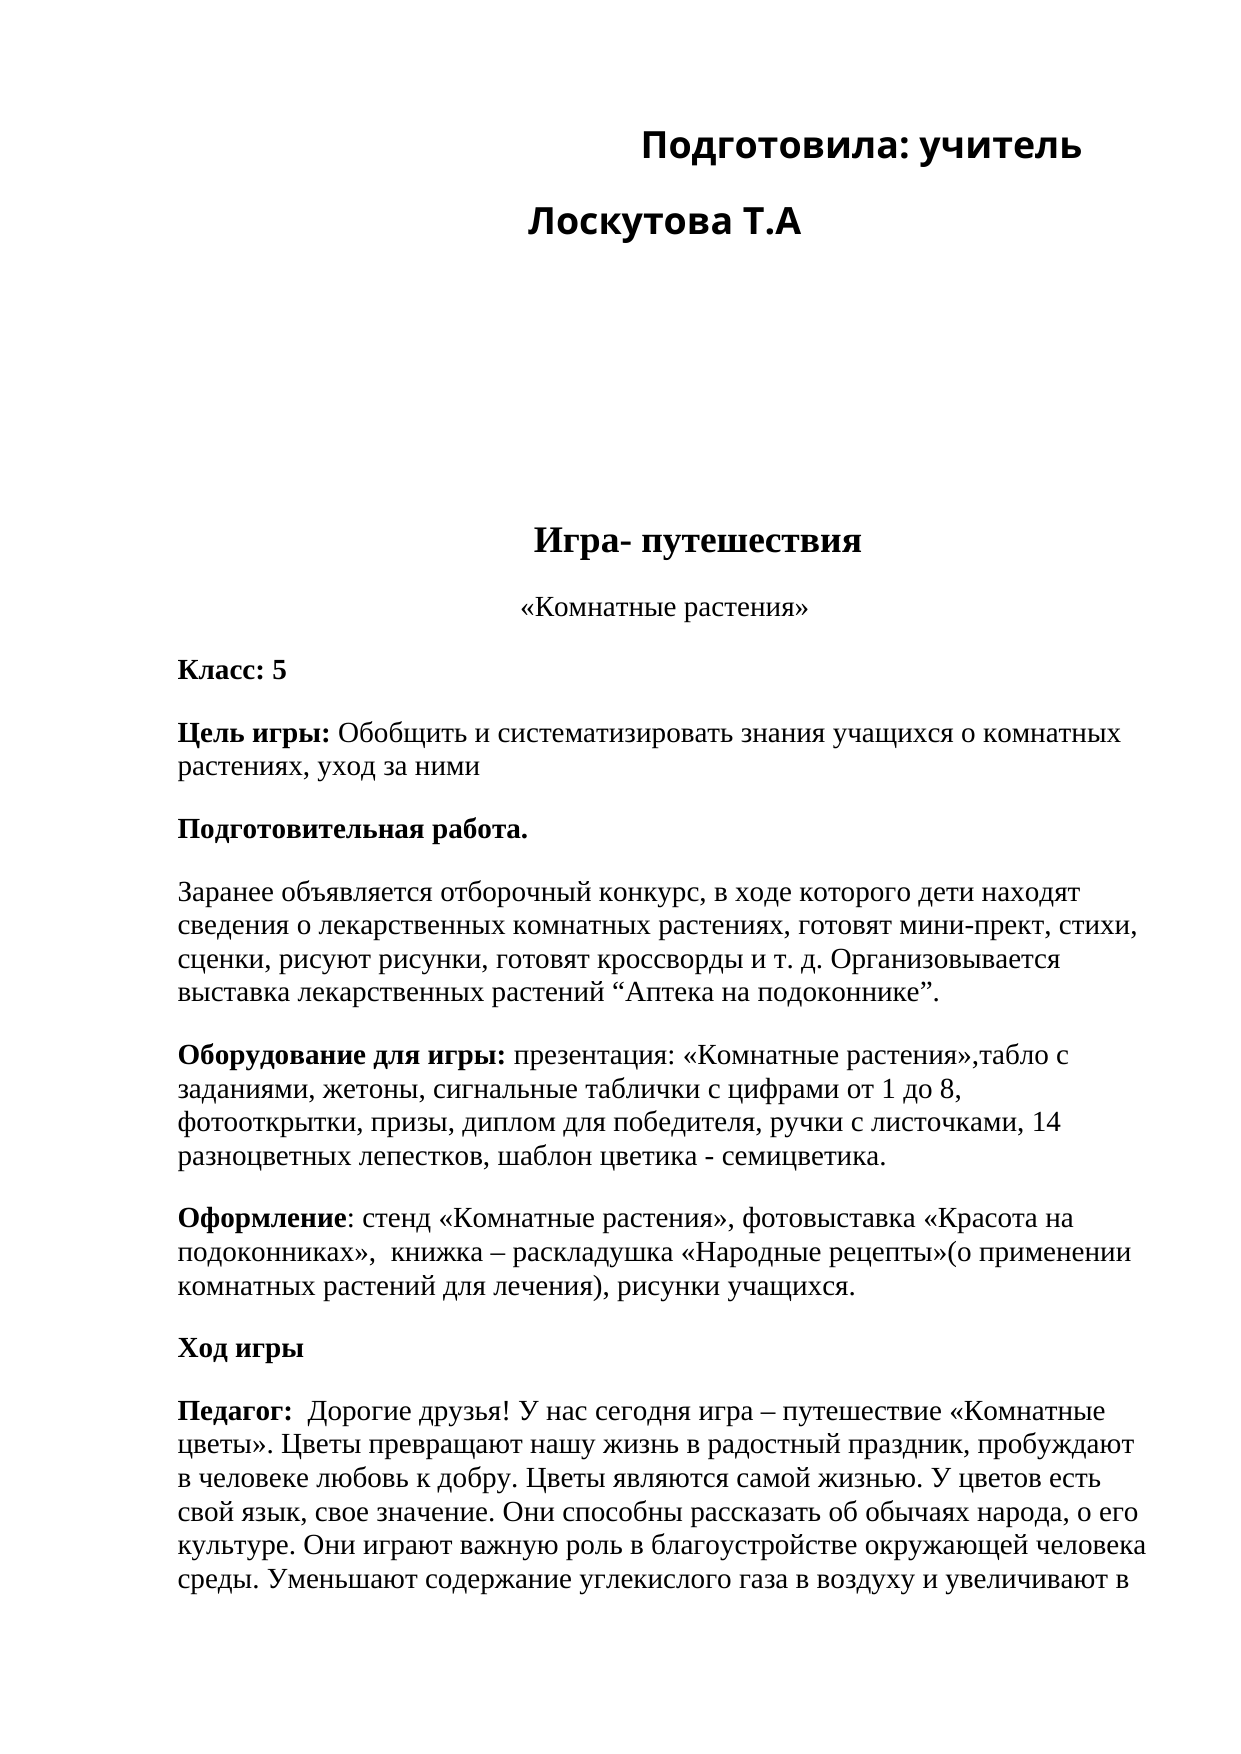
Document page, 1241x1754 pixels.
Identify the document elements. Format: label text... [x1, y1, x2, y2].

text Оформление: стенд «Комнатные растения», фотовыставка «Красота на подоконниках», книжка – раскладушка «Народные рецепты»(о применении комнатных растений для лечения), рисунки учащихся. [177, 1201, 1152, 1301]
text Ход игры [177, 1330, 1152, 1364]
text Заранее объявляется отборочный конкурс, в ходе которого дети находят сведения о лекарственных комнатных растениях, готовят мини-прект, стихи, сценки, рисуют рисунки, готовят кроссворды и т. д. Организовывается выставка лекарственных растений “Аптека на подоконнике”. [177, 874, 1152, 1008]
text Цель игры: Обобщить и систематизировать знания учащихся о комнатных растениях, уход за ними [177, 715, 1152, 782]
text Класс: 5 [177, 652, 1152, 686]
text Подготовительная работа. [177, 811, 1152, 845]
text Подготовила: учитель Лоскутова Т.А [177, 118, 1152, 246]
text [177, 1393, 1152, 1594]
text «Комнатные растения» [177, 589, 1152, 623]
text Оборудование для игры: презентация: «Комнатные растения»,табло с заданиями, жетоны, сигнальные таблички с цифрами от 1 до 8, фотооткрытки, призы, диплом для победителя, ручки с листочками, 14 разноцветных лепестков, шаблон цветика - семицветика. [177, 1037, 1152, 1171]
text Игра- путешествия [177, 517, 1152, 560]
